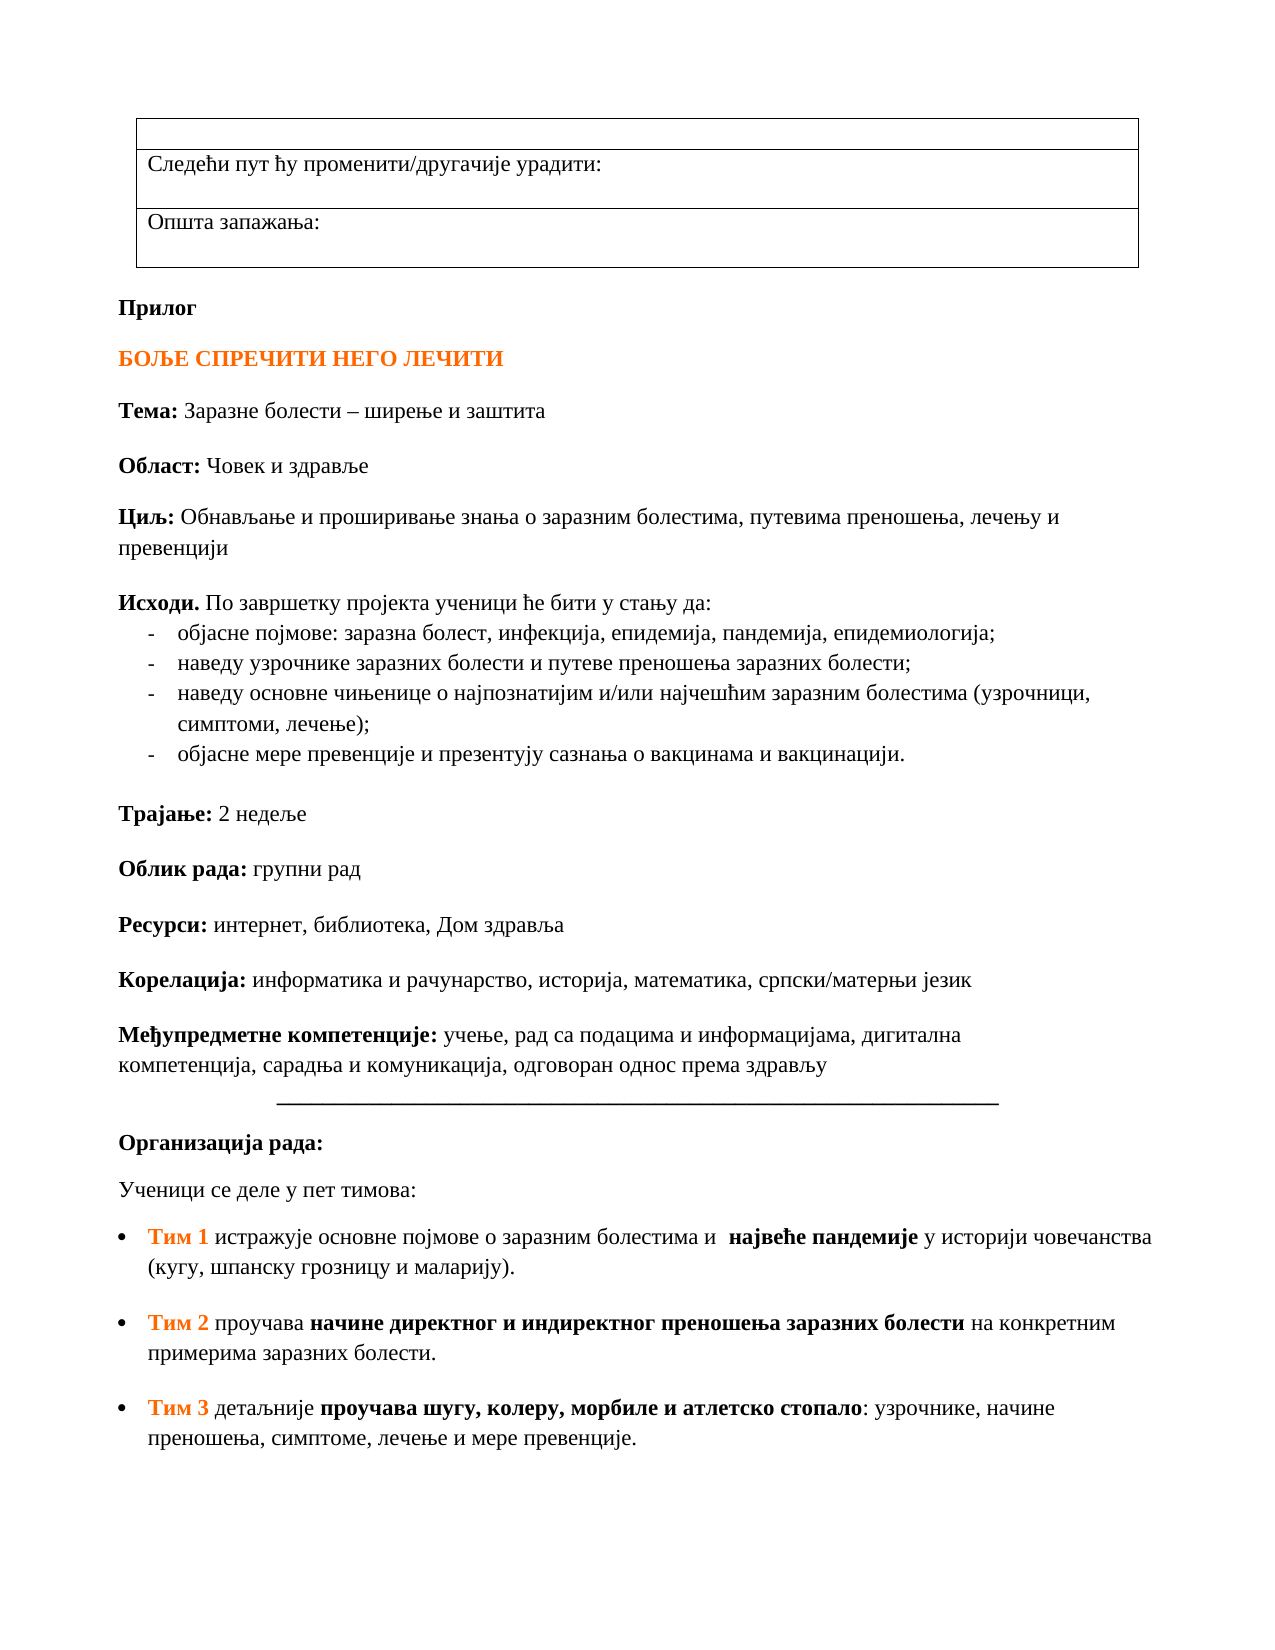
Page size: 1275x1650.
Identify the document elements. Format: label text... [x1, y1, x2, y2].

text Организација рада: [118, 1129, 1157, 1155]
text Облик рада: групни рад [118, 856, 1157, 882]
list објасне мере превенције и презентују сазнања о вакцинама и вакцинацији. [148, 740, 1157, 766]
text Ученици се деле у пет тимова: [118, 1176, 1157, 1202]
list наведу основне чињенице о најпознатијим и/или најчешћим заразним болестима (узрочници, симптоми, лечење); [148, 679, 1157, 736]
text Трајање: 2 недеље [118, 800, 1157, 827]
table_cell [137, 119, 1138, 149]
text БОЉЕ СПРЕЧИТИ НЕГО ЛЕЧИТИ [118, 346, 1157, 372]
list објасне појмове: заразна болест, инфекција, епидемија, пандемија, епидемиологија; [148, 619, 1157, 645]
list Тим 3 детаљније проучава шугу, колеру, морбиле и атлетско стопало: узрочнике, начине преношења, симптоме, лечење и мере превенције. [118, 1394, 1157, 1451]
text Област: Човек и здравље [118, 452, 1157, 478]
text Међупредметне компетенције: учење, рад са подацима и информацијама, дигитална компетенција, сарадња и комуникација, одговоран однос према здрављу [118, 1021, 1157, 1078]
table_cell Следећи пут ћу променити/другачије урадити: [137, 150, 1138, 207]
text Ресурси: интернет, библиотека, Дом здравља [118, 911, 1157, 937]
table_cell Општа запажања: [137, 209, 1138, 267]
list Тим 2 проучава начине директног и индиректног преношења заразних болести на конкретним примерима заразних болести. [118, 1308, 1157, 1365]
text Исходи. По завршетку пројекта ученици ће бити у стању да: [118, 589, 1157, 615]
text Корелација: информатика и рачунарство, историја, математика, српски/матерњи језик [118, 966, 1157, 992]
text Циљ: Обнављање и проширивање знања о заразним болестима, путевима преношења, лечењу и превенцији [118, 503, 1157, 560]
list Тим 1 истражује основне појмове о заразним болестима и највеће пандемије у историји човечанства (кугу, шпанску грозницу и маларију). [118, 1223, 1157, 1280]
text _______________________________________________________________ [118, 1082, 1157, 1108]
text Тема: Заразне болести – ширење и заштита [118, 397, 1157, 423]
list наведу узрочнике заразних болести и путеве преношења заразних болести; [148, 649, 1157, 676]
text Прилог [118, 294, 1157, 321]
